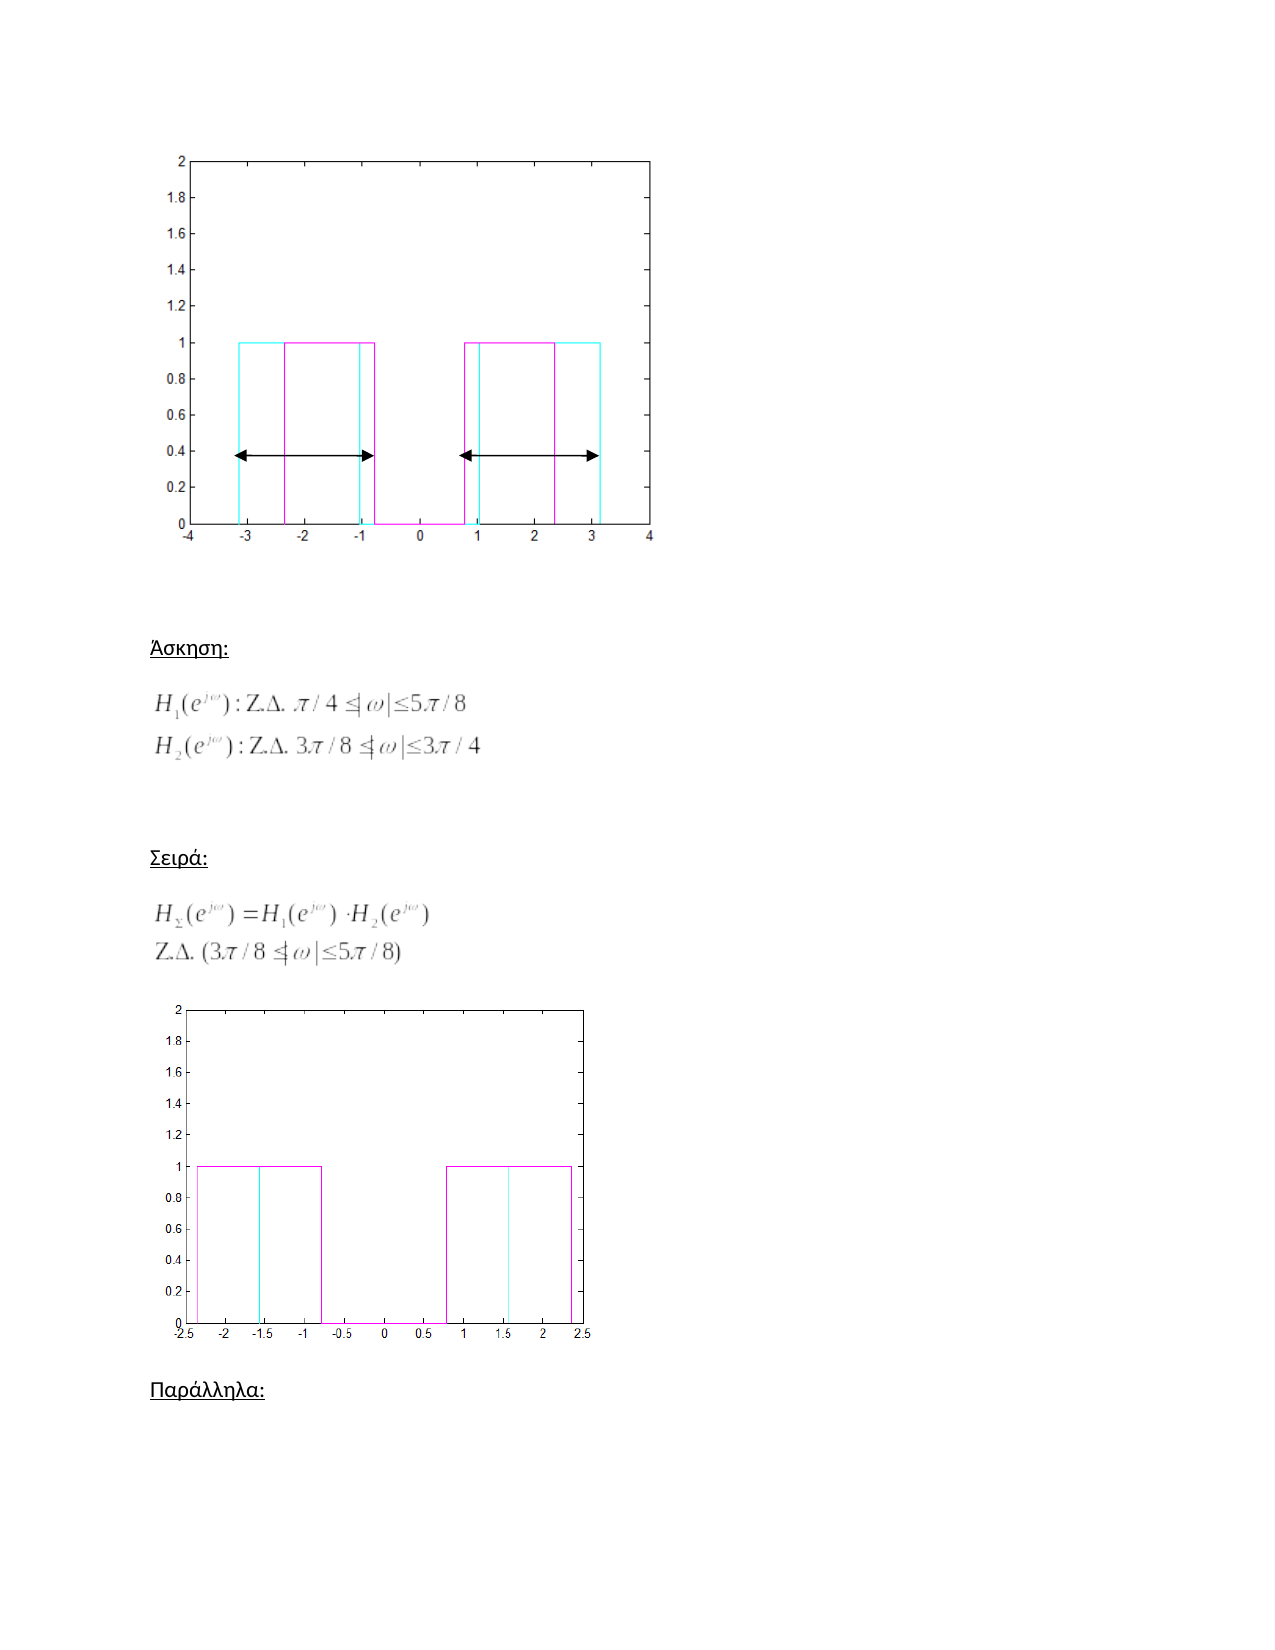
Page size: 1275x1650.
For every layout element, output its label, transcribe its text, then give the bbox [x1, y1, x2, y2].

picture [150, 150, 659, 555]
picture [150, 996, 598, 1350]
text Άσκηση: [150, 633, 1125, 661]
text Παράλληλα: [150, 1375, 1125, 1403]
text Σειρά: [150, 843, 1125, 871]
